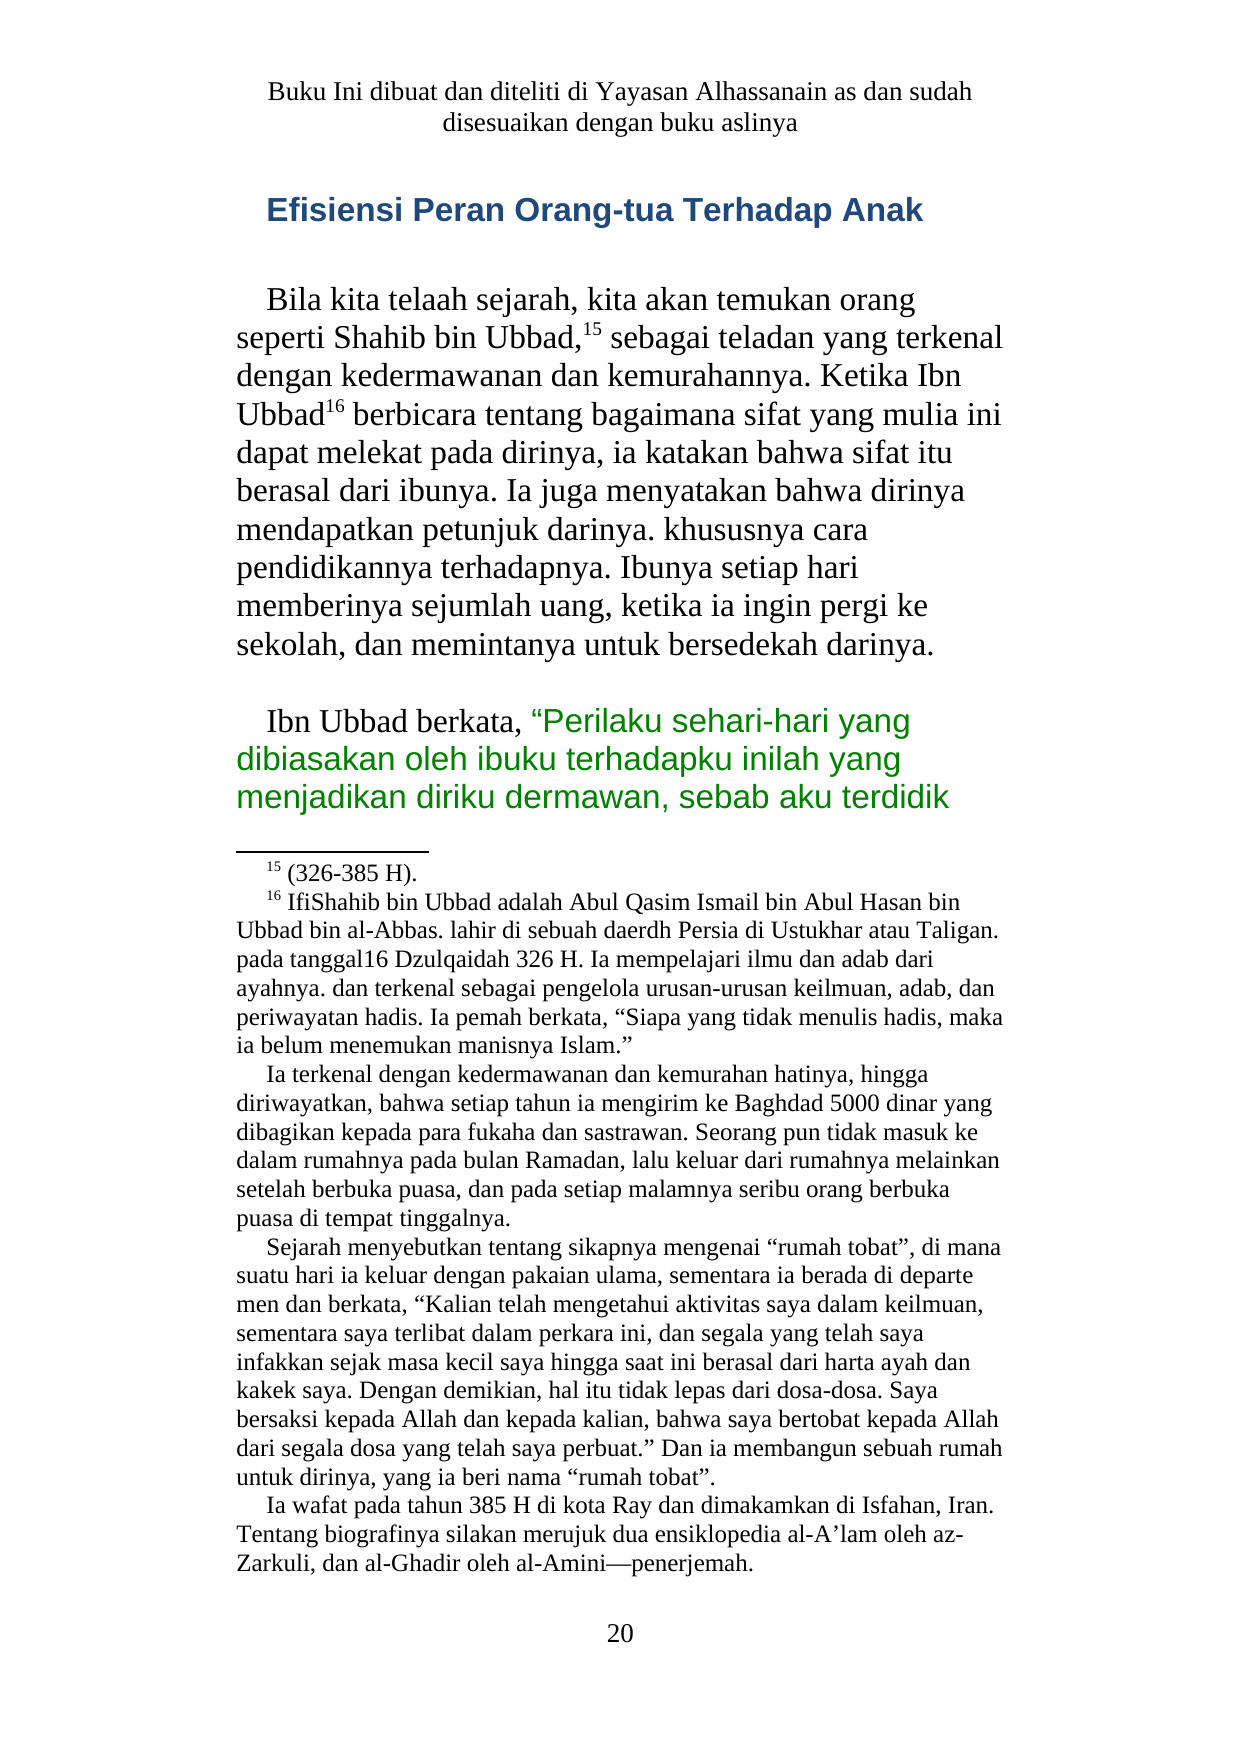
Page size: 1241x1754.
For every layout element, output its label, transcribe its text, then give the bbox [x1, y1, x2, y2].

text Bila kita telaah sejarah, kita akan temukan orang seperti Shahib bin Ubbad, sebagai teladan yang terkenal dengan kedermawanan dan kemurahannya. Ketika Ibn Ubbad berbicara tentang bagaimana sifat yang mulia ini dapat melekat pada dirinya, ia katakan bahwa sifat itu berasal dari ibunya. Ia juga menyatakan bahwa dirinya mendapatkan petunjuk darinya. khususnya cara pendidikannya terhadapnya. Ibunya setiap hari memberinya sejumlah uang, ketika ia ingin pergi ke sekolah, dan memintanya untuk bersedekah darinya. [236, 279, 1004, 662]
subtitle Efisiensi Peran Orang-tua Terhadap Anak [236, 190, 1004, 228]
text Ibn Ubbad berkata, “Perilaku sehari-hari yang dibiasakan oleh ibuku terhadapku inilah yang menjadikan diriku dermawan, sebab aku terdidik bahwa manusia harus memikirkan orang lain seperti memikirkan dirinya.” [236, 701, 1004, 816]
